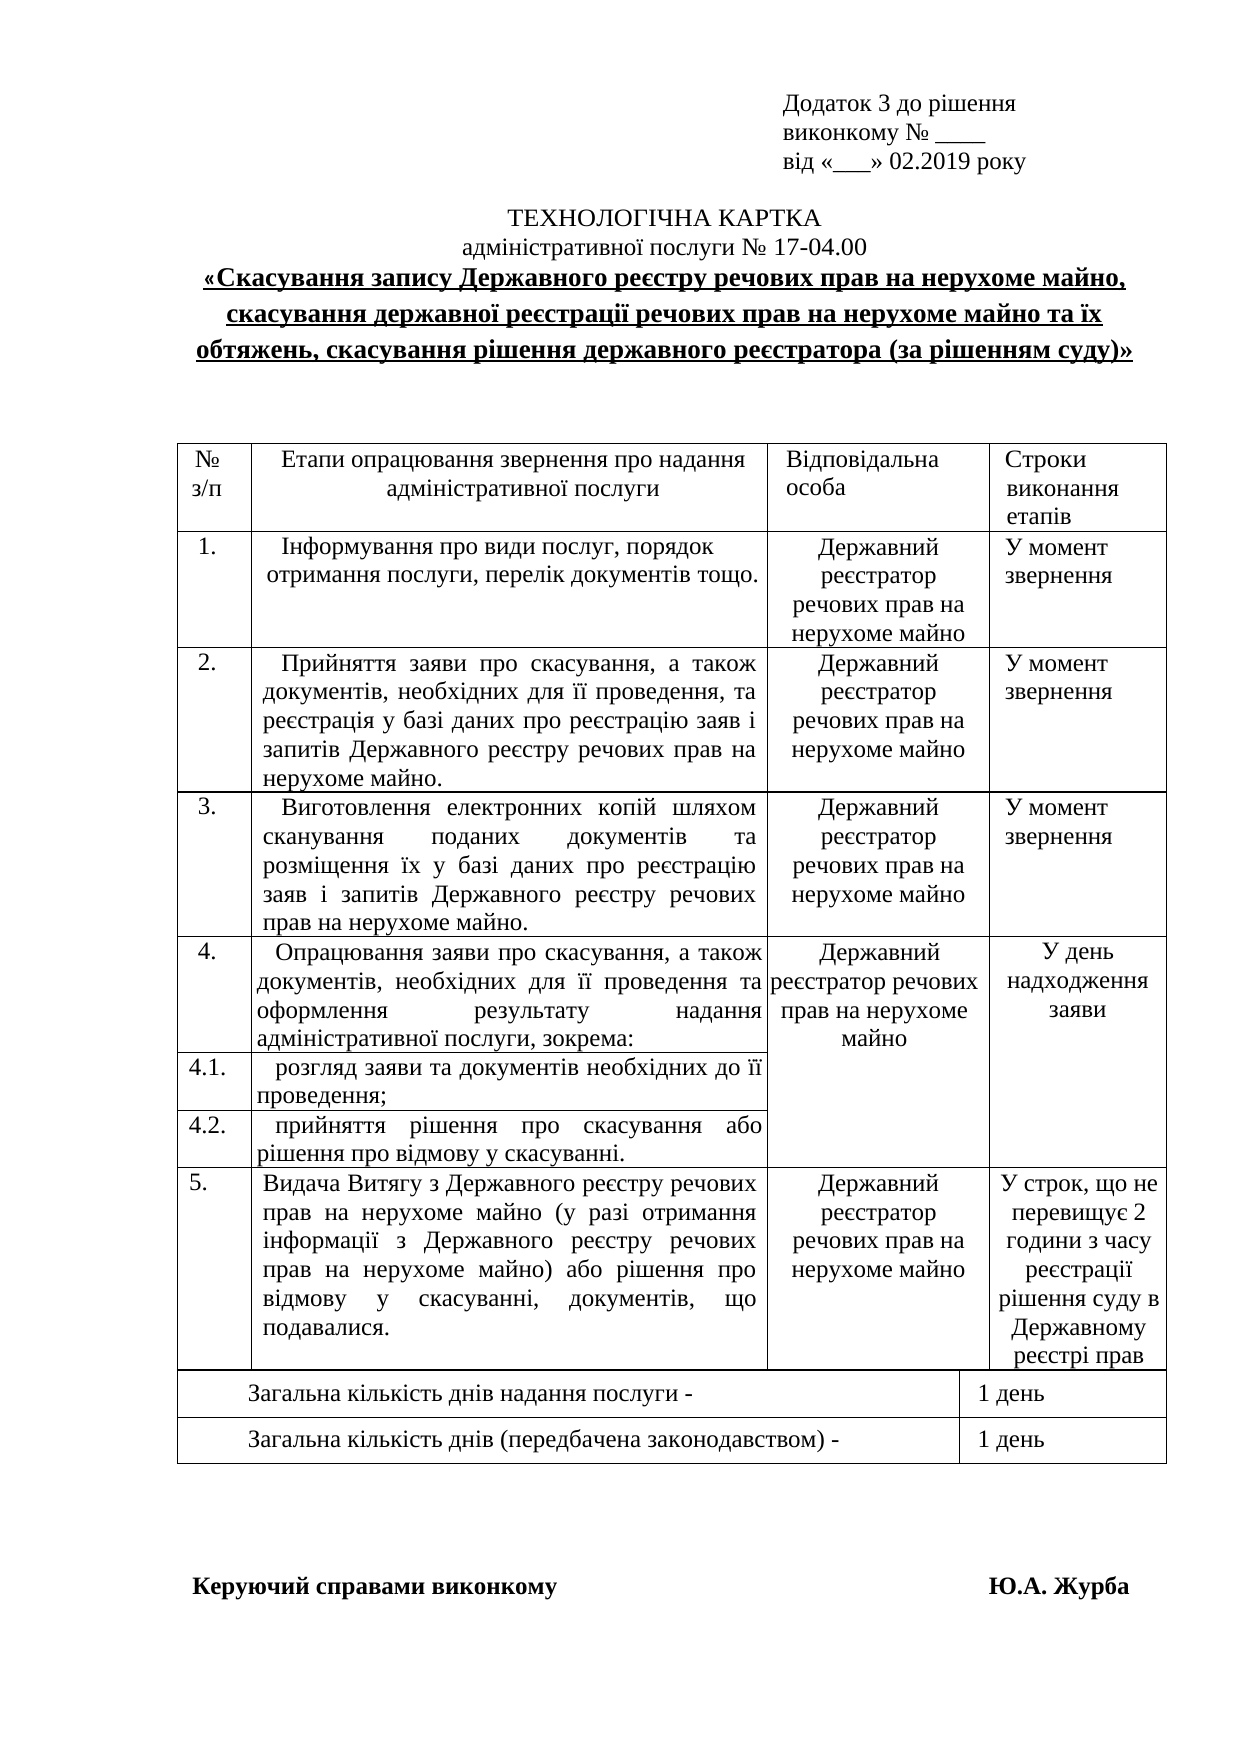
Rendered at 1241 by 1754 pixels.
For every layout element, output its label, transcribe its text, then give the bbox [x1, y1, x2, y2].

text «Скасування запису Державного реєстру речових прав на нерухоме майно, скасування державної реєстрації речових прав на нерухоме майно та їх обтяжень, скасування рішення державного реєстратора (за рішенням суду)» [177, 261, 1152, 364]
table_cell Опрацювання заяви про скасування, а також документів, необхідних для її проведення та оформлення результату надання адміністративної послуги, зокрема: [252, 937, 767, 1052]
table_cell Державний реєстратор речових прав на нерухоме майно [768, 1168, 989, 1369]
table_cell У момент звернення [990, 532, 1166, 647]
text ТЕХНОЛОГІЧНА КАРТКА [177, 203, 1152, 232]
table_cell У момент звернення [990, 793, 1166, 936]
table_cell 1 день [960, 1418, 1166, 1463]
table_cell Видача Витягу з Державного реєстру речових прав на нерухоме майно (у разі отримання інформації з Державного реєстру речових прав на нерухоме майно) або рішення про відмову у скасуванні, документів, що подавалися. [252, 1168, 767, 1369]
text адміністративної послуги № 17-04.00 [177, 232, 1152, 261]
table_header Загальна кількість днів надання послуги - [178, 1371, 959, 1417]
table_cell Загальна кількість днів (передбачена законодавством) - [178, 1418, 959, 1463]
text Додаток 3 до рішення [177, 88, 1152, 117]
table_header № з/п [178, 444, 251, 531]
table_header Відповідальна особа [768, 444, 989, 531]
table_cell Прийняття заяви про скасування, а також документів, необхідних для її проведення, та реєстрація у базі даних про реєстрацію заяв і запитів Державного реєстру речових прав на нерухоме майно. [252, 648, 767, 791]
table_cell Державний реєстратор речових прав на нерухоме майно [768, 648, 989, 791]
table_header Строки виконання етапів [990, 444, 1166, 531]
table_cell Державний реєстратор речових прав на нерухоме майно [768, 532, 989, 647]
table_cell 2. [178, 648, 251, 791]
table_cell 4.2. [178, 1111, 251, 1167]
table_cell розгляд заяви та документів необхідних до її проведення; [252, 1053, 767, 1110]
table_cell Інформування про види послуг, порядок отримання послуги, перелік документів тощо. [252, 532, 767, 647]
table_cell прийняття рішення про скасування або рішення про відмову у скасуванні. [252, 1111, 767, 1167]
text виконкому № ____ [783, 117, 1152, 146]
table_cell 4. [178, 937, 251, 1052]
text від «___» 02.2019 року [783, 146, 1152, 175]
text Керуючий справами виконкому Ю.А. Журба [177, 1571, 1152, 1600]
table_cell У день надходження заяви [990, 937, 1166, 1167]
table_header 1 день [960, 1371, 1166, 1417]
table_cell 1. [178, 532, 251, 647]
table_cell У момент звернення [990, 648, 1166, 791]
table_cell Державний реєстратор речових прав на нерухоме майно [768, 793, 989, 936]
table_cell У строк, що не перевищує 2 години з часу реєстрації рішення суду в Державному реєстрі прав [990, 1168, 1166, 1369]
table_cell 3. [178, 793, 251, 936]
table_header Етапи опрацювання звернення про надання адміністративної послуги [252, 444, 767, 531]
table_cell 4.1. [178, 1053, 251, 1110]
table_cell Виготовлення електронних копій шляхом сканування поданих документів та розміщення їх у базі даних про реєстрацію заяв і запитів Державного реєстру речових прав на нерухоме майно. [252, 793, 767, 936]
table_cell Державний реєстратор речових прав на нерухоме майно [768, 937, 989, 1167]
table_cell 5. [178, 1168, 251, 1369]
